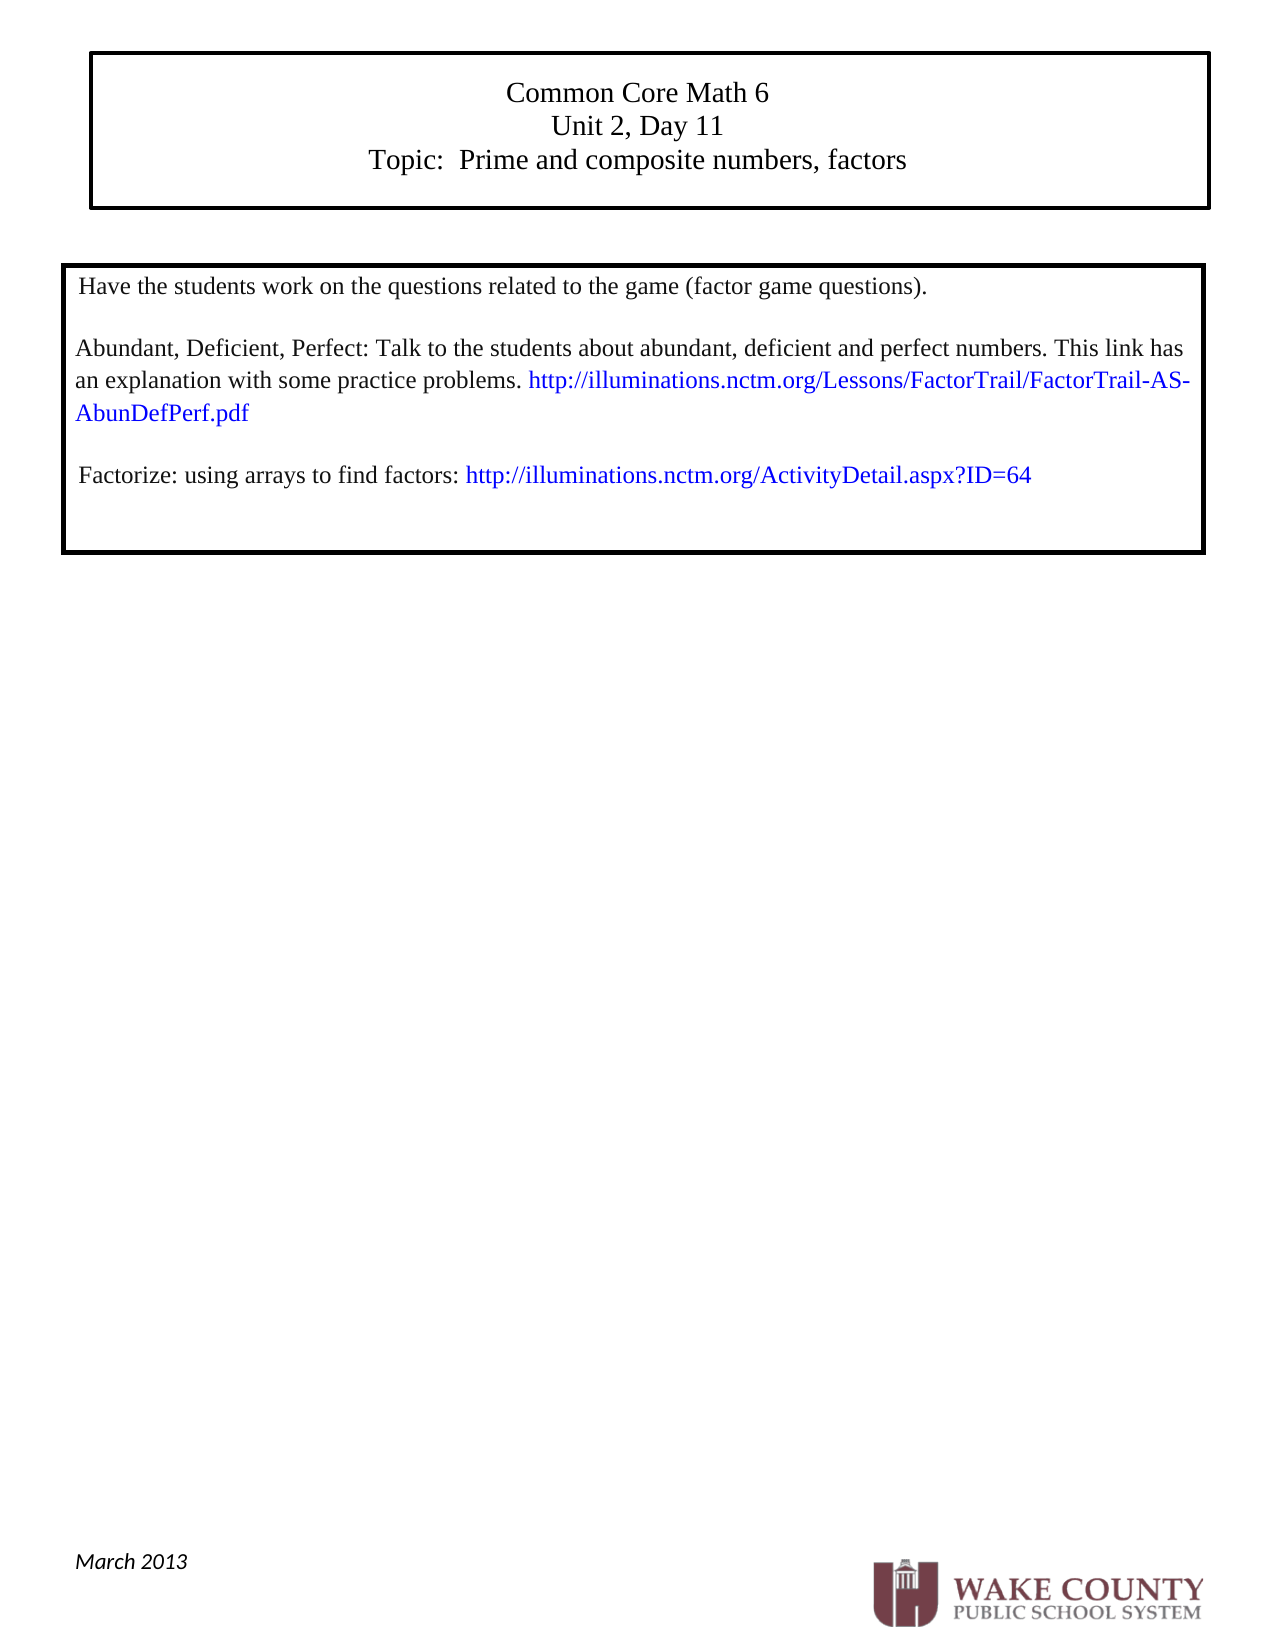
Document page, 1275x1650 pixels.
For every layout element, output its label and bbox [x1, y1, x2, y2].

picture [873, 1559, 1204, 1627]
table_cell [66, 268, 1201, 550]
